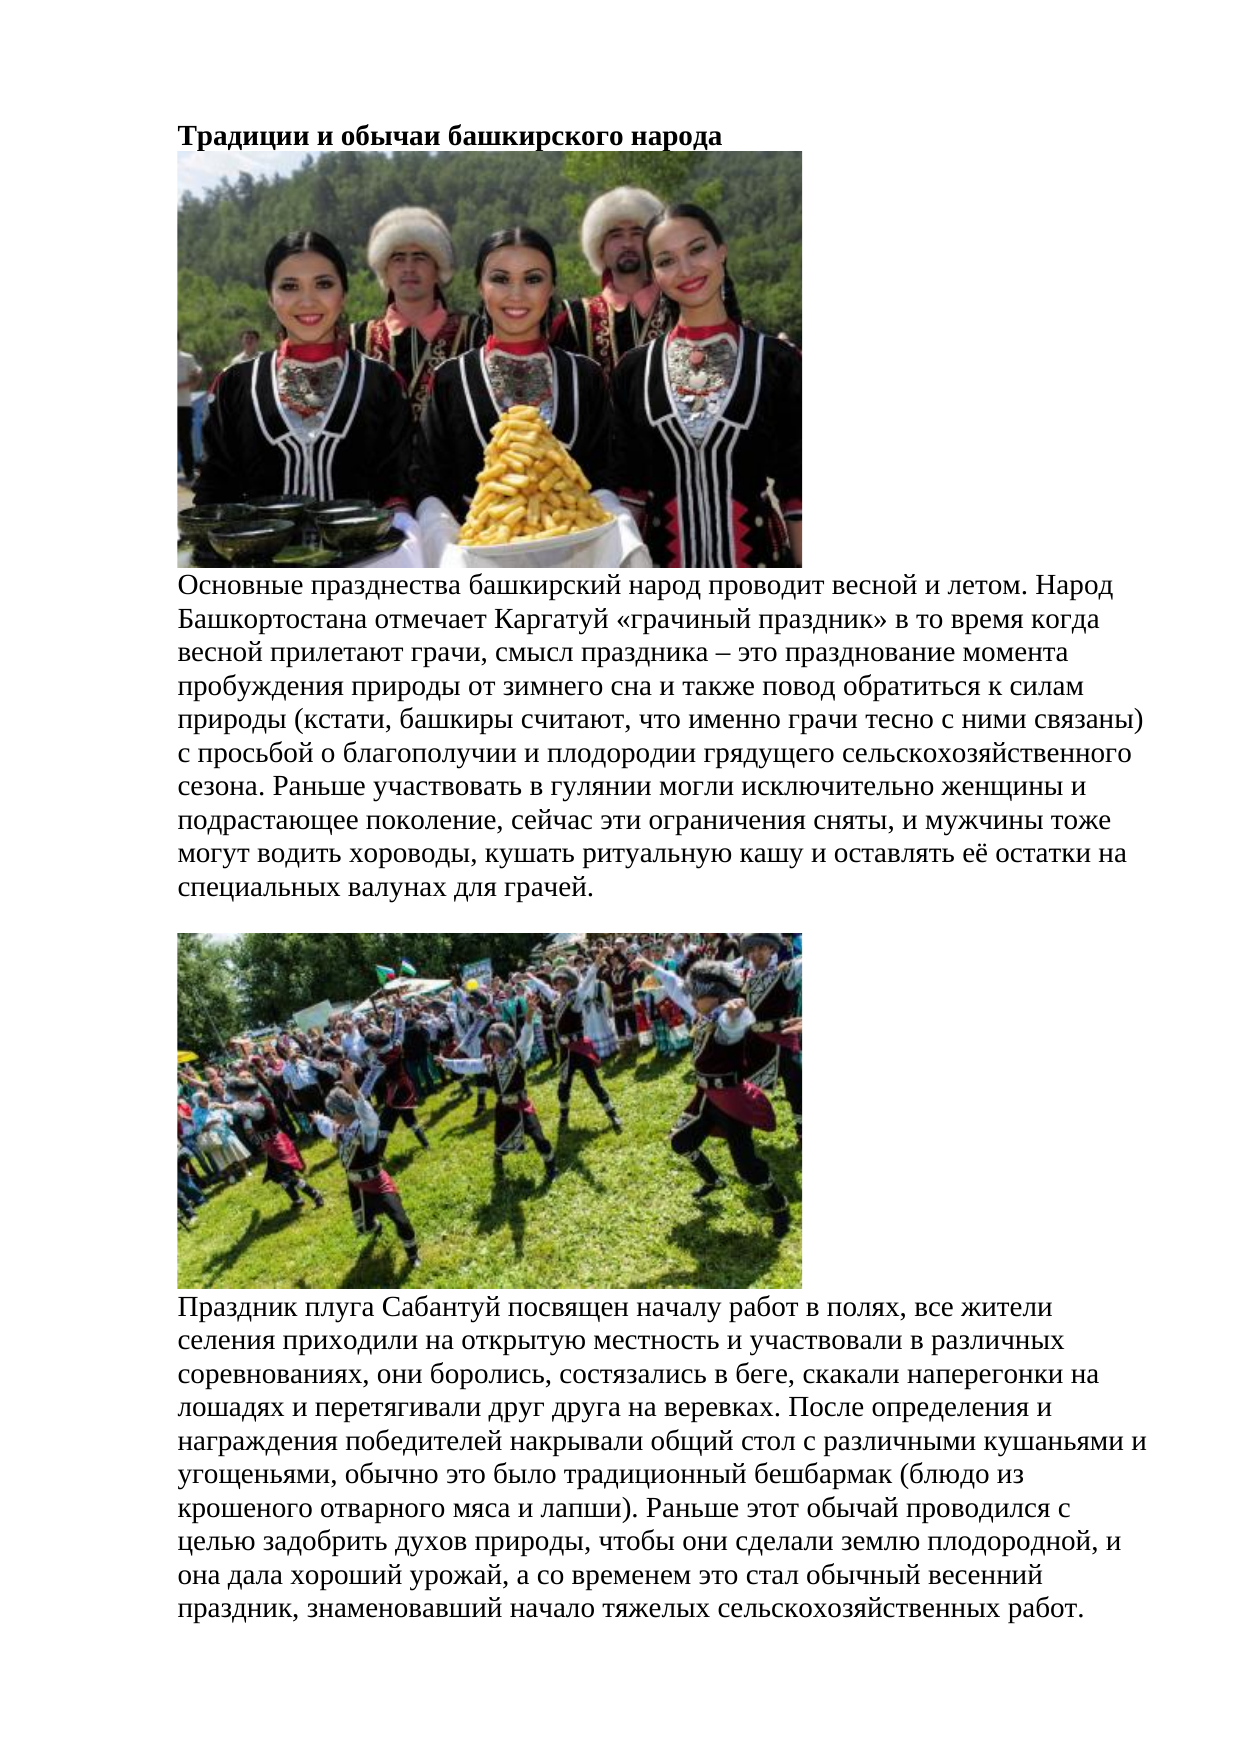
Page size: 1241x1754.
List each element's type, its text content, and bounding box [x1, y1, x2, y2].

picture [177, 151, 803, 568]
text Основные празднества башкирский народ проводит весной и летом. Народ Башкортостана отмечает Каргатуй «грачиный праздник» в то время когда весной прилетают грачи, смысл праздника – это празднование момента пробуждения природы от зимнего сна и также повод обратиться к силам природы (кстати, башкиры считают, что именно грачи тесно с ними связаны) с просьбой о благополучии и плодородии грядущего сельскохозяйственного сезона. Раньше участвовать в гулянии могли исключительно женщины и подрастающее поколение, сейчас эти ограничения сняты, и мужчины тоже могут водить хороводы, кушать ритуальную кашу и оставлять её остатки на специальных валунах для грачей. [177, 567, 1152, 903]
subtitle Традиции и обычаи башкирского народа [177, 118, 1152, 152]
picture [177, 933, 803, 1289]
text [177, 1289, 1152, 1624]
